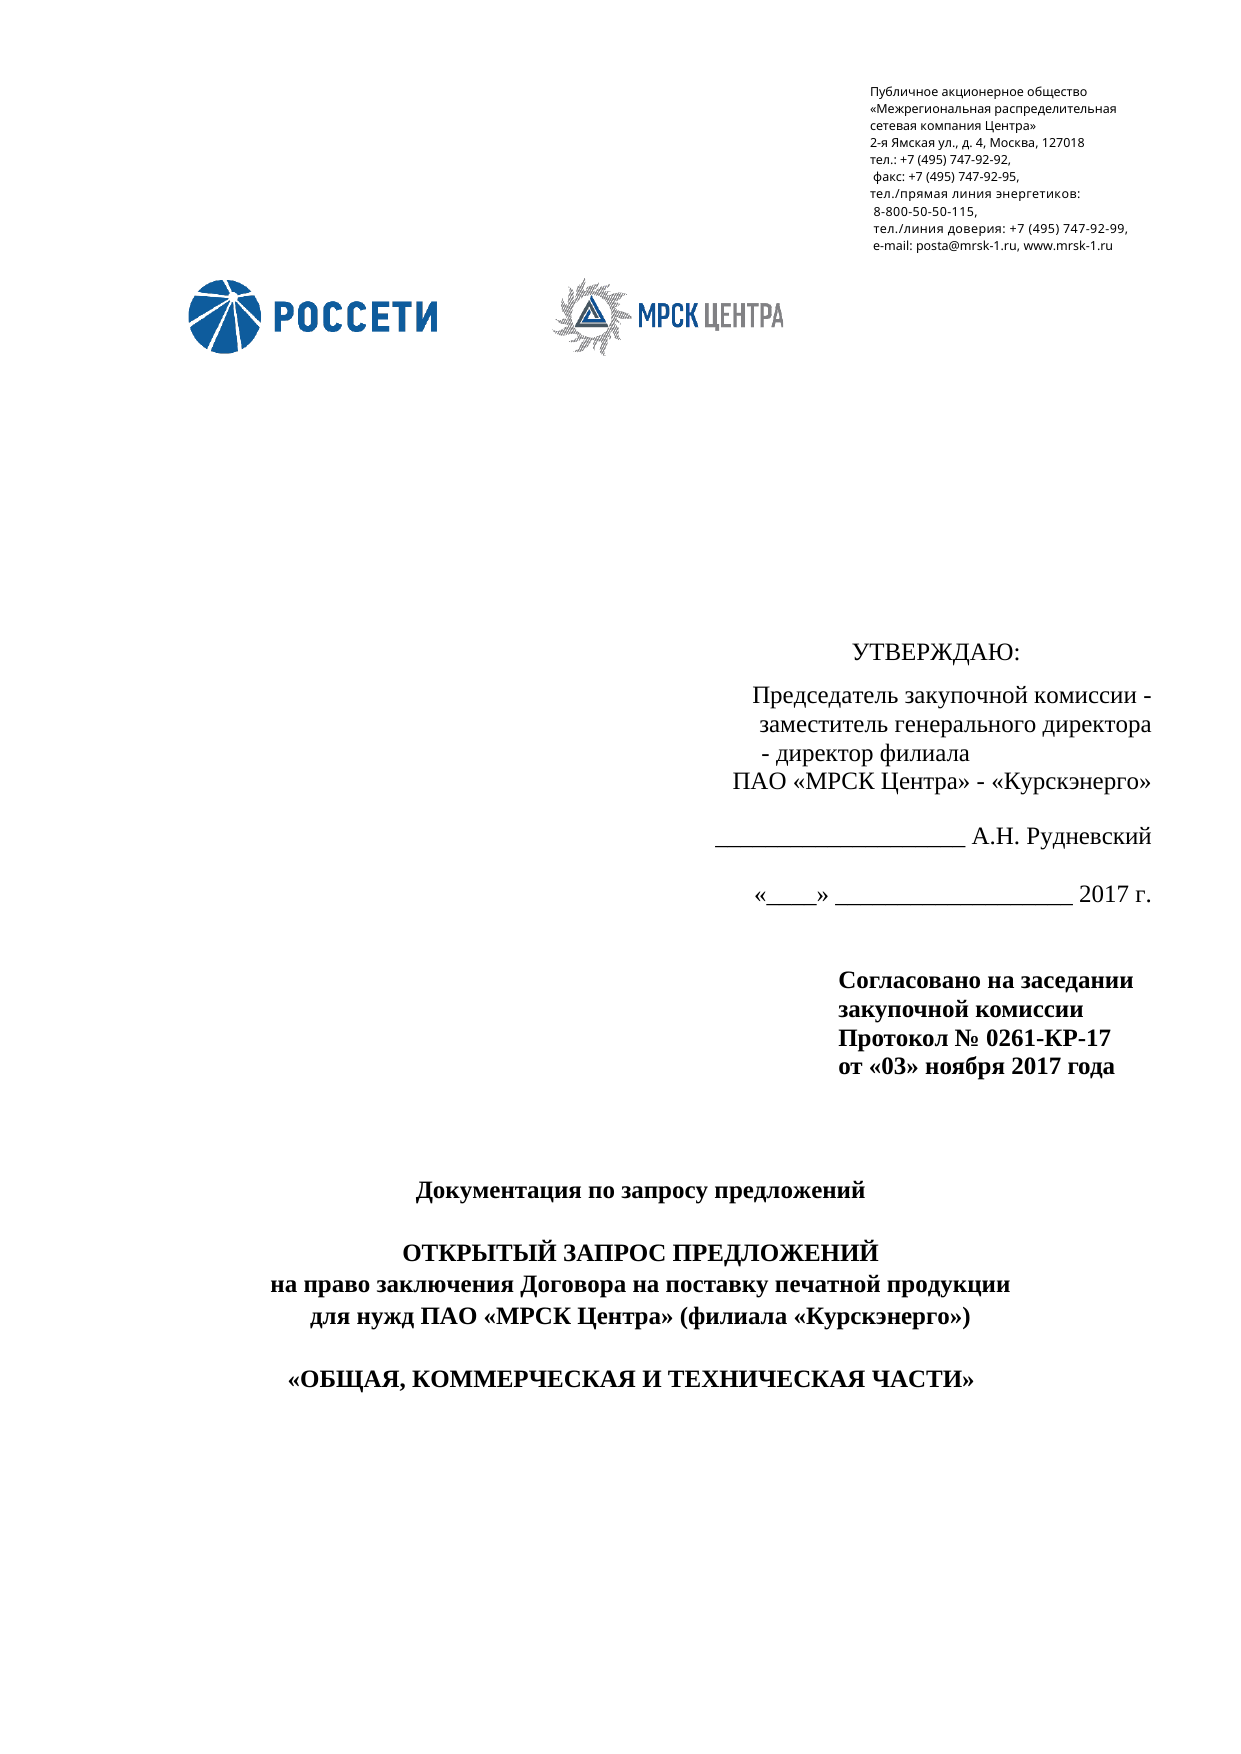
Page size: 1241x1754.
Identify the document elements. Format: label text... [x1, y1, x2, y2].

text заместитель генерального директора [129, 709, 1152, 738]
text «ОБЩАЯ, КОММЕРЧЕСКАЯ и техническая ЧАСТИ» [73, 1364, 1183, 1393]
picture [188, 278, 784, 356]
text Документация по запросу предложений [129, 1175, 1152, 1204]
text для нужд ПАО «МРСК Центра» (филиала «Курскэнерго») [129, 1301, 1152, 1330]
text ПАО «МРСК Центра» - «Курскэнерго» [129, 766, 1152, 795]
text от «03» ноября 2017 года [838, 1051, 1152, 1080]
text ОТКРЫТЫЙ ЗАПРОС ПРЕДЛОЖЕНИЙ [129, 1238, 1152, 1267]
text Согласовано на заседании [838, 965, 1152, 994]
text на право заключения Договора на поставку печатной продукции [129, 1269, 1152, 1298]
text УТВЕРЖДАЮ: [720, 637, 1152, 666]
text Протокол № 0261-КР-17 [838, 1023, 1152, 1051]
text Председатель закупочной комиссии - [129, 680, 1152, 709]
text закупочной комиссии [838, 994, 1152, 1023]
text ____________________ А.Н. Рудневский [129, 821, 1152, 850]
text «____» ___________________ 2017 г. [720, 879, 1152, 908]
text - директор филиала [504, 738, 1152, 766]
